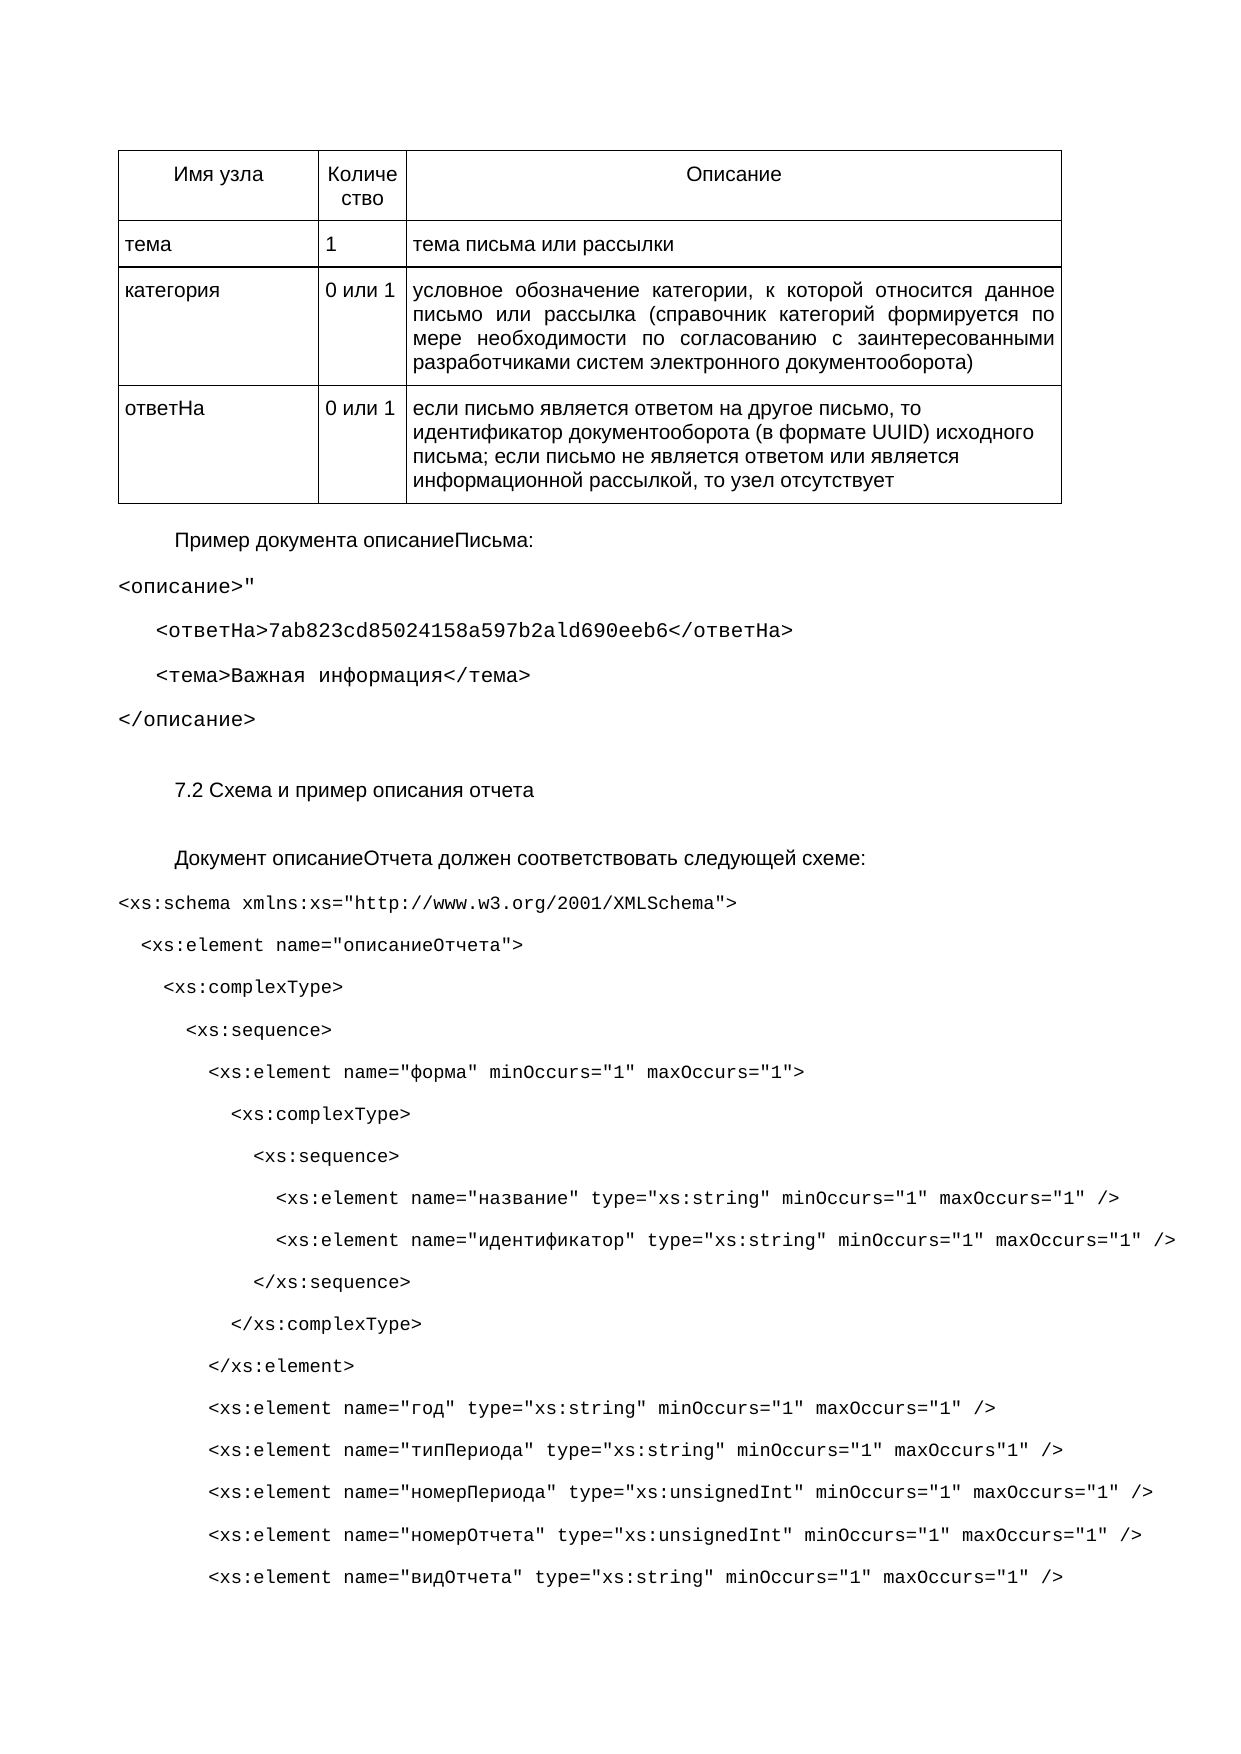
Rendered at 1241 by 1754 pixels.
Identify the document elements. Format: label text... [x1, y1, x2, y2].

text Пример документа описаниеПисьма: [118, 528, 1181, 552]
table_header Количество [319, 151, 406, 220]
text <xs:schema xmlns:xs="http://www.w3.org/2001/XMLSchema"> [118, 894, 1181, 915]
text Документ описаниеОтчета должен соответствовать следующей схеме: [118, 846, 1181, 870]
table_header Имя узла [119, 151, 318, 220]
text <xs:element name="год" type="xs:string" minOccurs="1" maxOccurs="1" /> [118, 1399, 1181, 1420]
text <xs:element name="название" type="xs:string" minOccurs="1" maxOccurs="1" /> [118, 1189, 1181, 1210]
text <ответНа>7ab823cd85024158a597b2ald690eeb6</ответНа> [118, 620, 1181, 644]
table_cell 1 [319, 221, 406, 266]
text <xs:element name="номерОтчета" type="xs:unsignedInt" minOccurs="1" maxOccurs="1" /> [118, 1525, 1181, 1547]
table_cell тема письма или рассылки [407, 221, 1061, 266]
text <xs:sequence> [118, 1020, 1181, 1042]
text <xs:element name="номерПериода" type="xs:unsignedInt" minOccurs="1" maxOccurs="1" /> [118, 1483, 1181, 1504]
text <xs:element name="видОтчета" type="xs:string" minOccurs="1" maxOccurs="1" /> [118, 1567, 1181, 1589]
table_cell 0 или 1 [319, 386, 406, 503]
text </xs:complexType> [118, 1315, 1181, 1336]
text 7.2 Схема и пример описания отчета [118, 777, 1181, 801]
text <xs:element name="идентификатор" type="xs:string" minOccurs="1" maxOccurs="1" /> [118, 1231, 1181, 1252]
text </xs:sequence> [118, 1273, 1181, 1294]
table_cell условное обозначение категории, к которой относится данное письмо или рассылка (справочник категорий формируется по мере необходимости по согласованию с заинтересованными разработчиками систем электронного документооборота) [407, 268, 1061, 384]
text <xs:element name="типПериода" type="xs:string" minOccurs="1" maxOccurs"1" /> [118, 1441, 1181, 1462]
text <xs:complexType> [118, 1104, 1181, 1126]
table_cell ответНа [119, 386, 318, 503]
text <xs:complexType> [118, 978, 1181, 999]
text <описание>" [118, 576, 1181, 599]
text </xs:element> [118, 1357, 1181, 1378]
text <xs:element name="описаниеОтчета"> [118, 936, 1181, 957]
table_cell если письмо является ответом на другое письмо, то идентификатор документооборота (в формате UUID) исходного письма; если письмо не является ответом или является информационной рассылкой, то узел отсутствует [407, 386, 1061, 503]
table_cell тема [119, 221, 318, 266]
table_cell категория [119, 268, 318, 384]
text <тема>Важная информация</тема> [118, 664, 1181, 688]
table_cell 0 или 1 [319, 268, 406, 384]
text <xs:sequence> [118, 1147, 1181, 1168]
table_header Описание [407, 151, 1061, 220]
text </описание> [118, 709, 1181, 733]
text <xs:element name="форма" minOccurs="1" maxOccurs="1"> [118, 1062, 1181, 1084]
